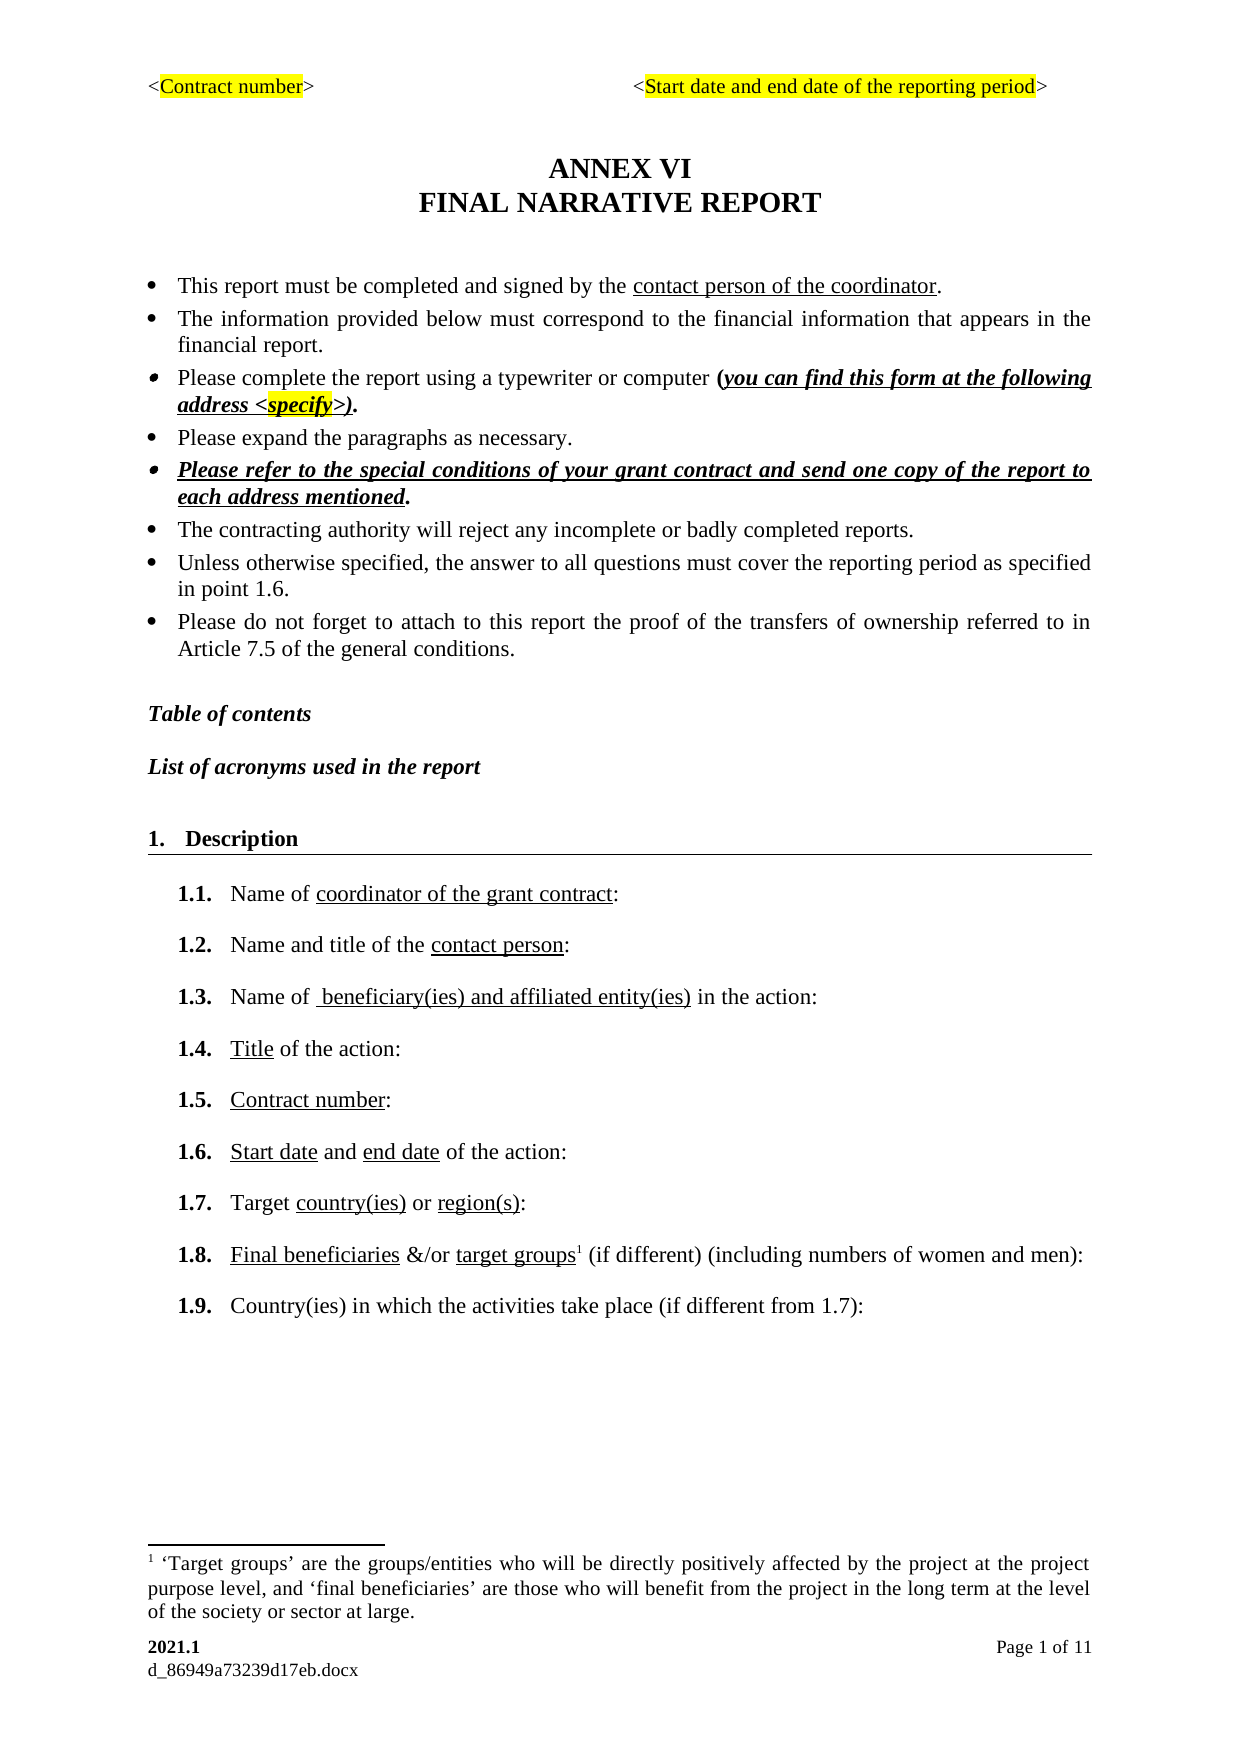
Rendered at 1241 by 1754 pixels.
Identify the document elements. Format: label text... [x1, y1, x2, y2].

list Target country(ies) or region(s): [177, 1189, 1092, 1216]
text FINAL NARRATIVE REPORT [148, 185, 1092, 219]
list Please expand the paragraphs as necessary. [148, 423, 1092, 450]
text List of acronyms used in the report [148, 753, 1092, 780]
list Please refer to the special conditions of your grant contract and send one copy of the report to each address mentioned. [148, 456, 1092, 509]
list Start date and end date of the action: [177, 1137, 1092, 1164]
list Title of the action: [177, 1034, 1092, 1061]
list Country(ies) in which the activities take place (if different from 1.7): [177, 1292, 1092, 1319]
list The information provided below must correspond to the financial information that appears in the financial report. [148, 305, 1092, 358]
list Contract number: [177, 1086, 1092, 1112]
list Description [148, 825, 1092, 854]
list This report must be completed and signed by the contact person of the coordinator. [148, 272, 1092, 298]
list Name of beneficiary(ies) and affiliated entity(ies) in the action: [177, 983, 1092, 1009]
list Final beneficiaries &/or target groups (if different) (including numbers of women and men): [177, 1241, 1092, 1267]
list Please do not forget to attach to this report the proof of the transfers of ownership referred to in Article 7.5 of the general conditions. [148, 608, 1092, 661]
list Name of coordinator of the grant contract: [177, 880, 1092, 906]
text ANNEX VI [148, 152, 1092, 185]
text Table of contents [148, 700, 1092, 727]
list Please complete the report using a typewriter or computer (you can find this form at the following address <specify>). [148, 364, 1092, 417]
list Name and title of the contact person: [177, 931, 1092, 958]
list The contracting authority will reject any incomplete or badly completed reports. [148, 516, 1092, 542]
list Unless otherwise specified, the answer to all questions must cover the reporting period as specified in point 1.6. [148, 548, 1092, 602]
